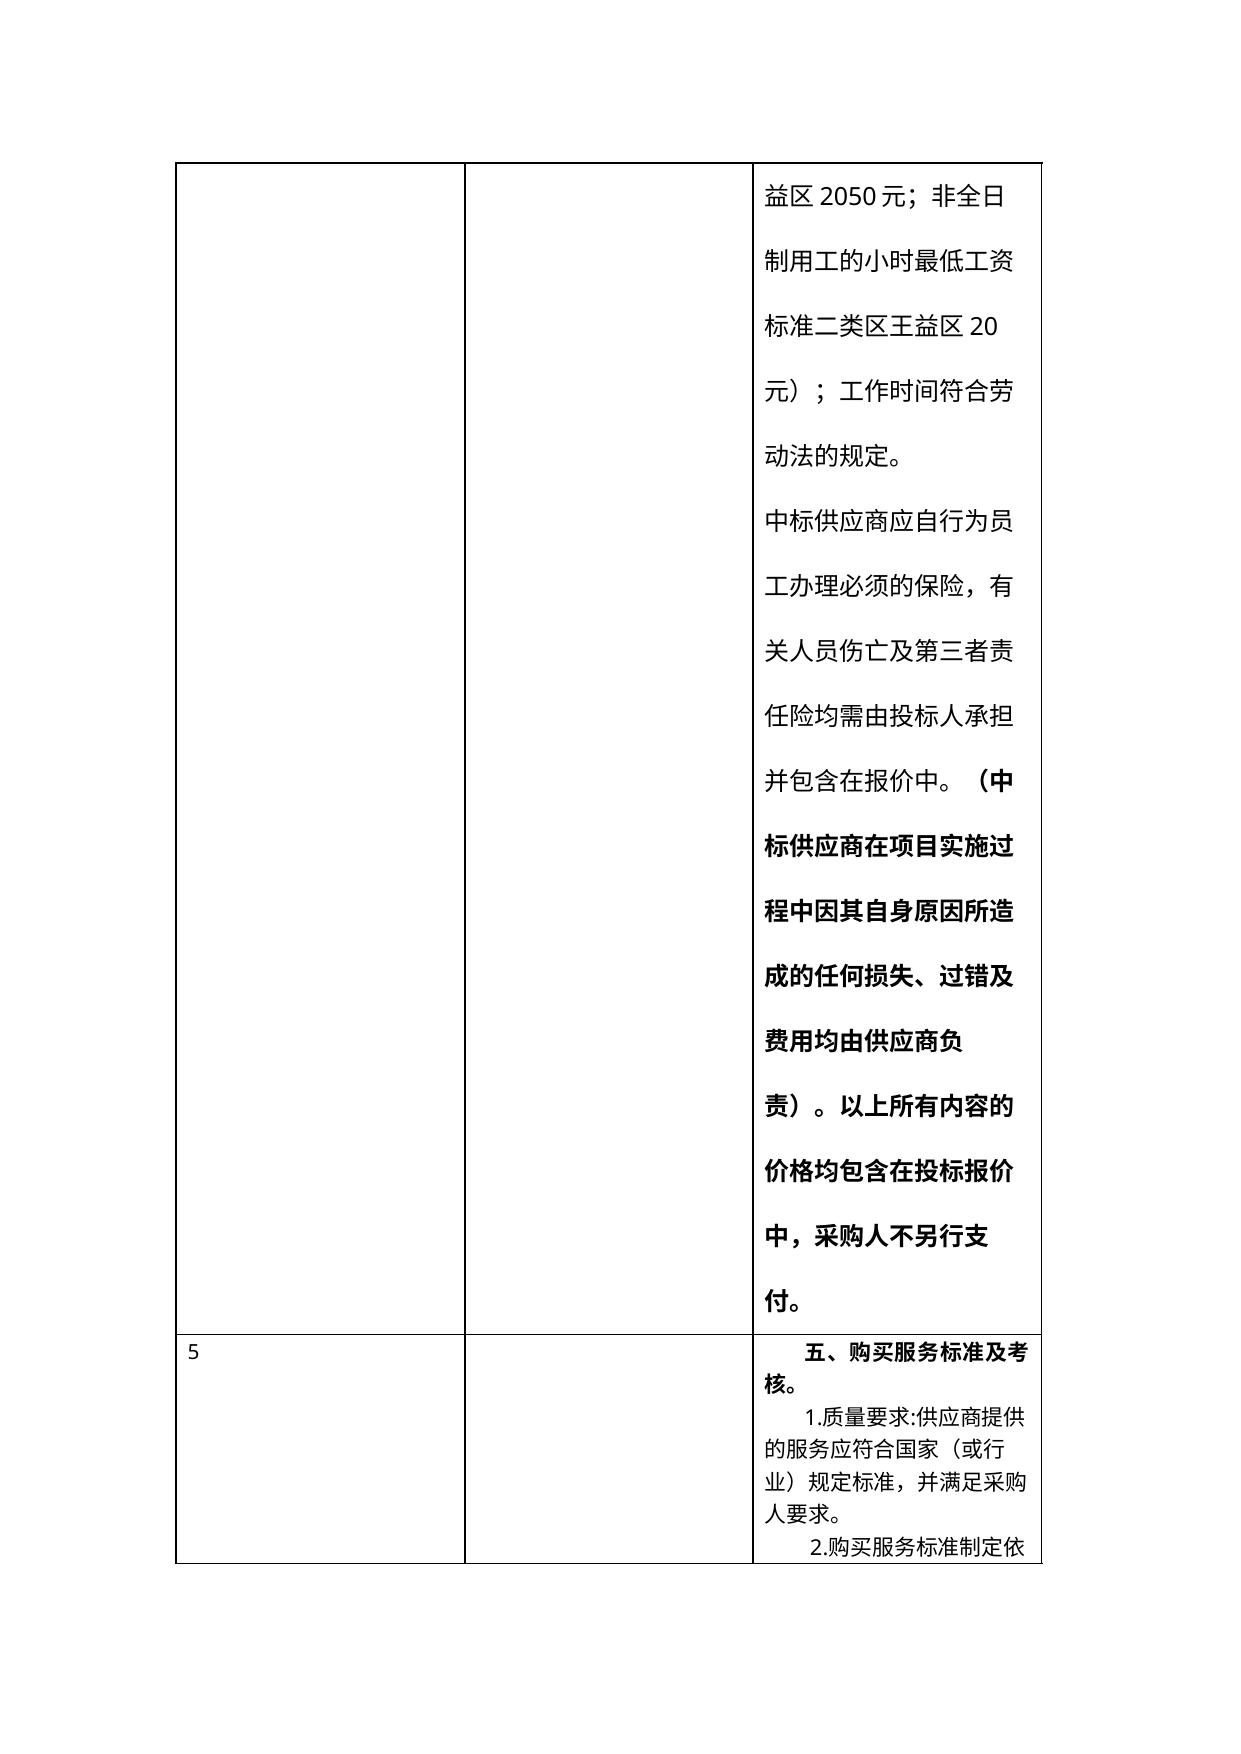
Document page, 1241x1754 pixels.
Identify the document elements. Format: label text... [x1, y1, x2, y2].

table_cell [466, 1335, 752, 1563]
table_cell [754, 1335, 1041, 1563]
table_cell 4 [177, 164, 464, 1333]
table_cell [754, 164, 1041, 1333]
table_cell 5 [177, 1335, 464, 1563]
table_cell [466, 164, 752, 1333]
